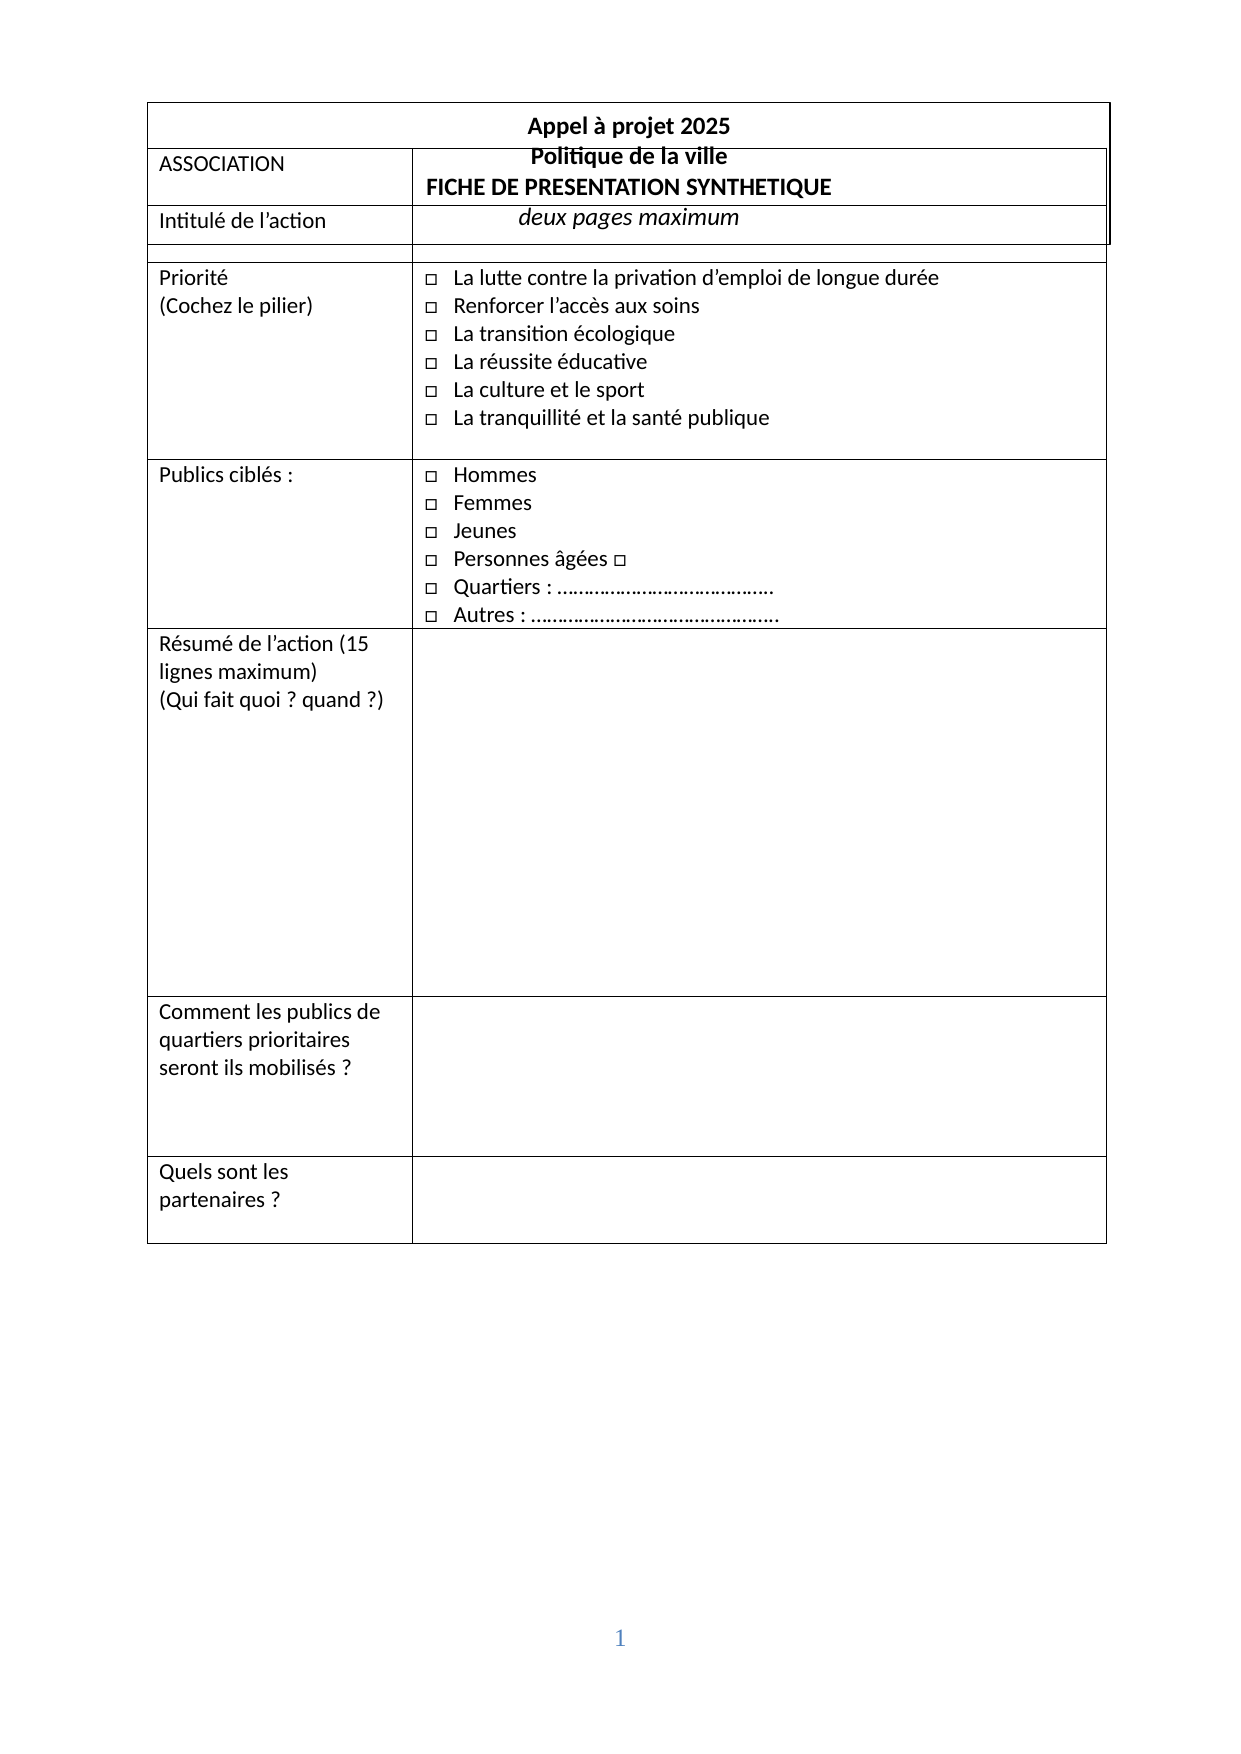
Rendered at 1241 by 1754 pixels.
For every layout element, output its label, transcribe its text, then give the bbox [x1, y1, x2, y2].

table_header ASSOCIATION [148, 149, 412, 205]
table_cell □ La lutte contre la privation d’emploi de longue durée □ Renforcer l’accès aux soins □ La transition écologique □ La réussite éducative □ La culture et le sport □ La tranquillité et la santé publique [413, 263, 1106, 459]
table_cell Priorité (Cochez le pilier) [148, 263, 412, 459]
table_cell Intitulé de l’action [148, 206, 412, 262]
table_cell Résumé de l’action (15 lignes maximum) (Qui fait quoi ? quand ?) [148, 629, 412, 996]
table_cell Comment les publics de quartiers prioritaires seront ils mobilisés ? [148, 997, 412, 1156]
table_cell [413, 206, 1106, 262]
table_cell Publics ciblés : [148, 460, 412, 628]
table_cell □ Hommes □ Femmes □ Jeunes □ Personnes âgées □ □ Quartiers : ………………………………….. □ Autres : ……………………………………….. [413, 460, 1106, 628]
table_cell Quels sont les partenaires ? [148, 1157, 412, 1243]
table_cell [413, 629, 1106, 996]
table_cell [413, 1157, 1106, 1243]
table_cell [413, 997, 1106, 1156]
table_header [413, 149, 1106, 205]
